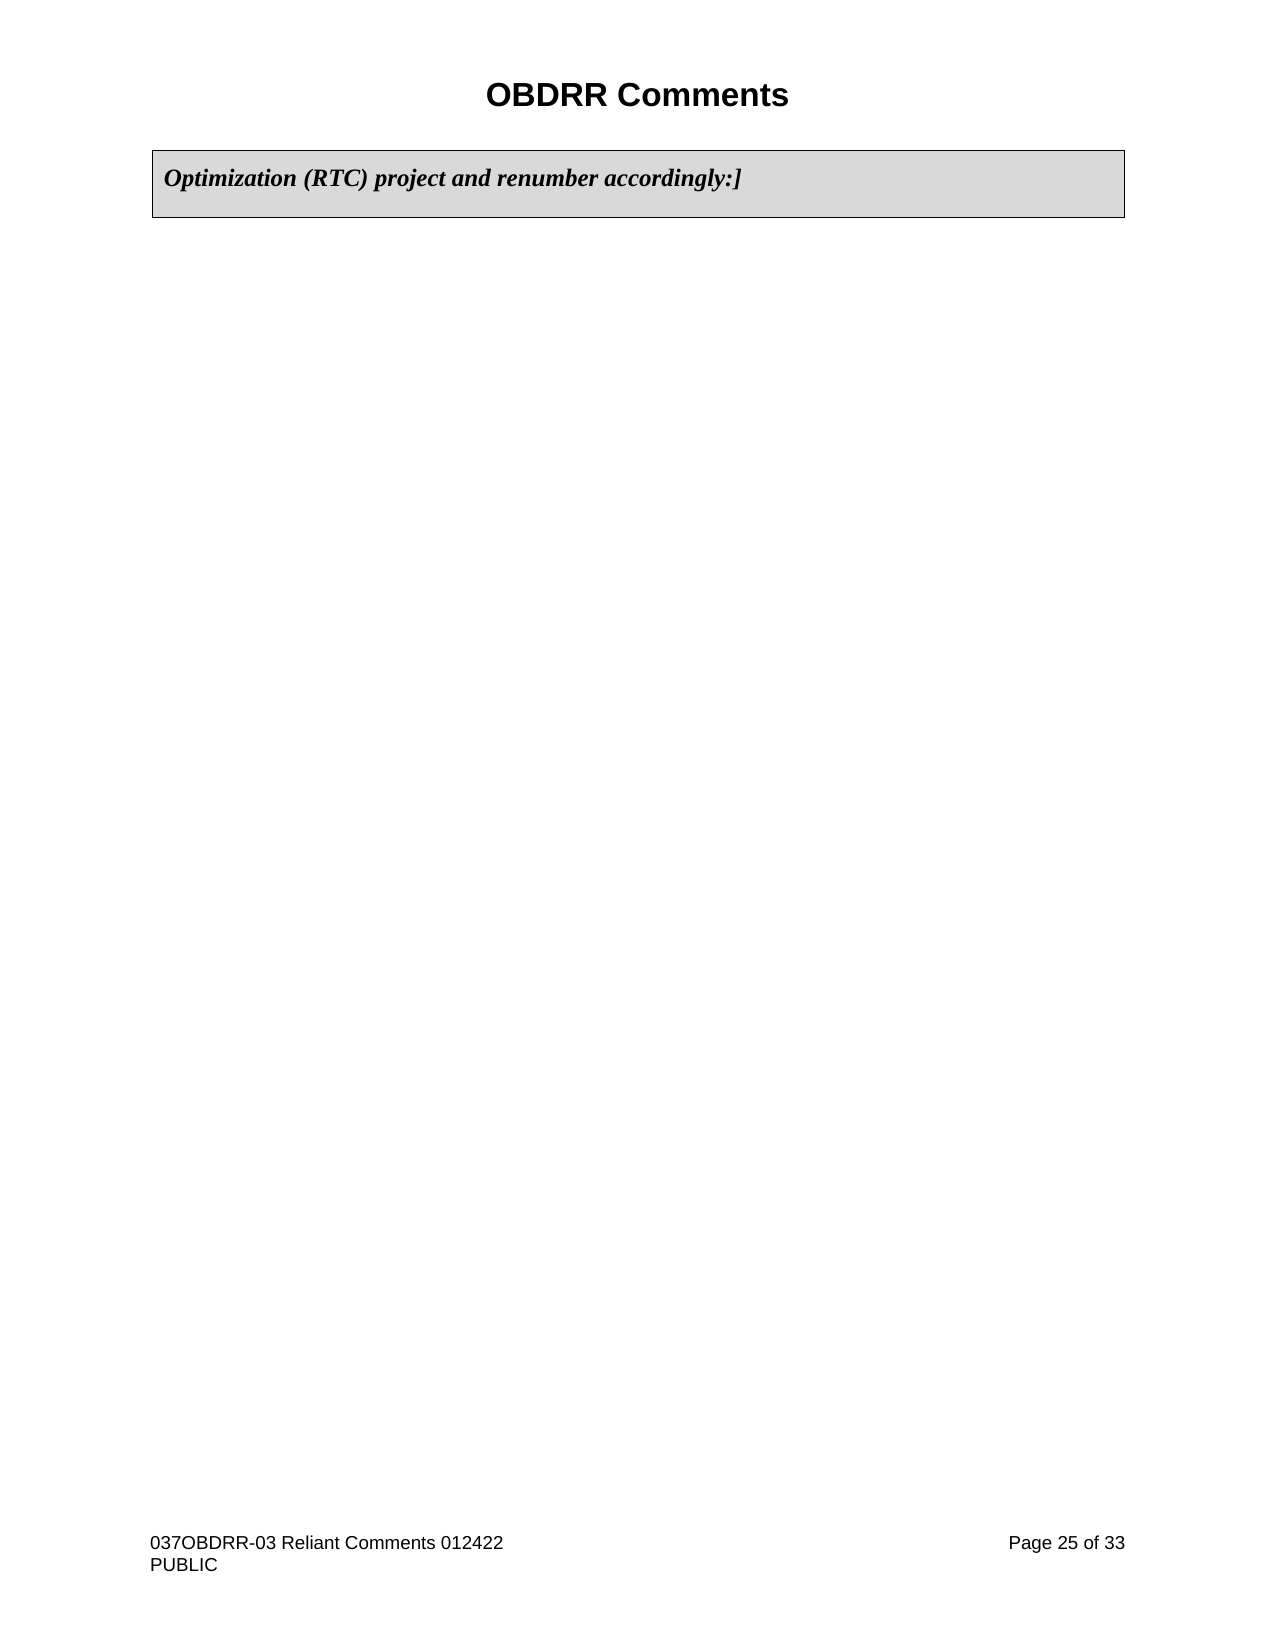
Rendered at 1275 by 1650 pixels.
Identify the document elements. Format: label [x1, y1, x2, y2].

table_header [153, 151, 1124, 217]
